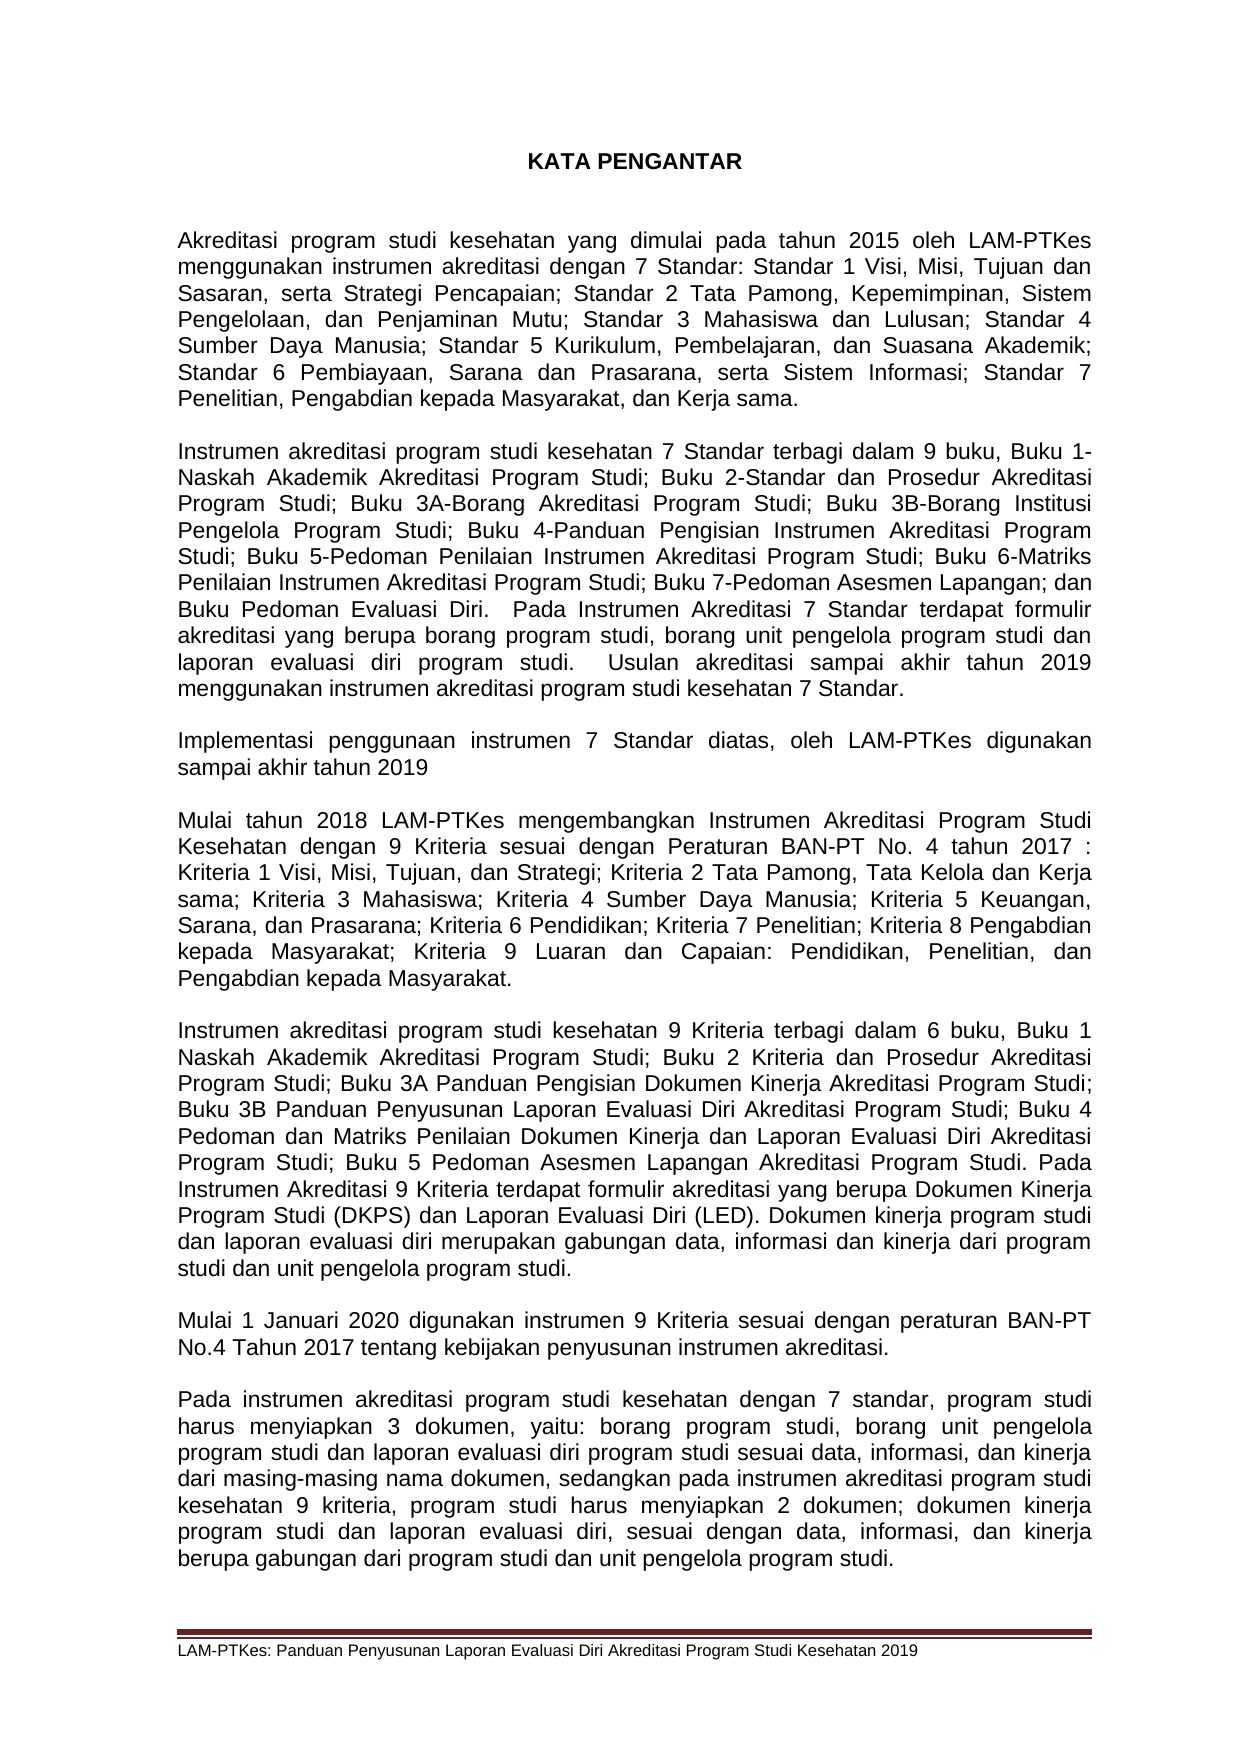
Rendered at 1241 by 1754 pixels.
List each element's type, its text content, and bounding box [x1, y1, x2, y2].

subtitle KATA PENGANTAR [177, 148, 1092, 174]
text Implementasi penggunaan instrumen 7 Standar diatas, oleh LAM-PTKes digunakan sampai akhir tahun 2019 [177, 727, 1092, 780]
text Instrumen akreditasi program studi kesehatan 7 Standar terbagi dalam 9 buku, Buku 1-Naskah Akademik Akreditasi Program Studi; Buku 2-Standar dan Prosedur Akreditasi Program Studi; Buku 3A-Borang Akreditasi Program Studi; Buku 3B-Borang Institusi Pengelola Program Studi; Buku 4-Panduan Pengisian Instrumen Akreditasi Program Studi; Buku 5-Pedoman Penilaian Instrumen Akreditasi Program Studi; Buku 6-Matriks Penilaian Instrumen Akreditasi Program Studi; Buku 7-Pedoman Asesmen Lapangan; dan Buku Pedoman Evaluasi Diri. Pada Instrumen Akreditasi 7 Standar terdapat formulir akreditasi yang berupa borang program studi, borang unit pengelola program studi dan laporan evaluasi diri program studi. Usulan akreditasi sampai akhir tahun 2019 menggunakan instrumen akreditasi program studi kesehatan 7 Standar. [177, 438, 1092, 701]
text Akreditasi program studi kesehatan yang dimulai pada tahun 2015 oleh LAM-PTKes menggunakan instrumen akreditasi dengan 7 Standar: Standar 1 Visi, Misi, Tujuan dan Sasaran, serta Strategi Pencapaian; Standar 2 Tata Pamong, Kepemimpinan, Sistem Pengelolaan, dan Penjaminan Mutu; Standar 3 Mahasiswa dan Lulusan; Standar 4 Sumber Daya Manusia; Standar 5 Kurikulum, Pembelajaran, dan Suasana Akademik; Standar 6 Pembiayaan, Sarana dan Prasarana, serta Sistem Informasi; Standar 7 Penelitian, Pengabdian kepada Masyarakat, dan Kerja sama. [177, 227, 1092, 411]
text Mulai 1 Januari 2020 digunakan instrumen 9 Kriteria sesuai dengan peraturan BAN-PT No.4 Tahun 2017 tentang kebijakan penyusunan instrumen akreditasi. [177, 1307, 1092, 1360]
text Mulai tahun 2018 LAM-PTKes mengembangkan Instrumen Akreditasi Program Studi Kesehatan dengan 9 Kriteria sesuai dengan Peraturan BAN-PT No. 4 tahun 2017 : Kriteria 1 Visi, Misi, Tujuan, dan Strategi; Kriteria 2 Tata Pamong, Tata Kelola dan Kerja sama; Kriteria 3 Mahasiswa; Kriteria 4 Sumber Daya Manusia; Kriteria 5 Keuangan, Sarana, dan Prasarana; Kriteria 6 Pendidikan; Kriteria 7 Penelitian; Kriteria 8 Pengabdian kepada Masyarakat; Kriteria 9 Luaran dan Capaian: Pendidikan, Penelitian, dan Pengabdian kepada Masyarakat. [177, 807, 1092, 991]
text Pada instrumen akreditasi program studi kesehatan dengan 7 standar, program studi harus menyiapkan 3 dokumen, yaitu: borang program studi, borang unit pengelola program studi dan laporan evaluasi diri program studi sesuai data, informasi, dan kinerja dari masing-masing nama dokumen, sedangkan pada instrumen akreditasi program studi kesehatan 9 kriteria, program studi harus menyiapkan 2 dokumen; dokumen kinerja program studi dan laporan evaluasi diri, sesuai dengan data, informasi, dan kinerja berupa gabungan dari program studi dan unit pengelola program studi. [177, 1386, 1092, 1571]
text Instrumen akreditasi program studi kesehatan 9 Kriteria terbagi dalam 6 buku, Buku 1 Naskah Akademik Akreditasi Program Studi; Buku 2 Kriteria dan Prosedur Akreditasi Program Studi; Buku 3A Panduan Pengisian Dokumen Kinerja Akreditasi Program Studi; Buku 3B Panduan Penyusunan Laporan Evaluasi Diri Akreditasi Program Studi; Buku 4 Pedoman dan Matriks Penilaian Dokumen Kinerja dan Laporan Evaluasi Diri Akreditasi Program Studi; Buku 5 Pedoman Asesmen Lapangan Akreditasi Program Studi. Pada Instrumen Akreditasi 9 Kriteria terdapat formulir akreditasi yang berupa Dokumen Kinerja Program Studi (DKPS) dan Laporan Evaluasi Diri (LED). Dokumen kinerja program studi dan laporan evaluasi diri merupakan gabungan data, informasi dan kinerja dari program studi dan unit pengelola program studi. [177, 1017, 1092, 1281]
